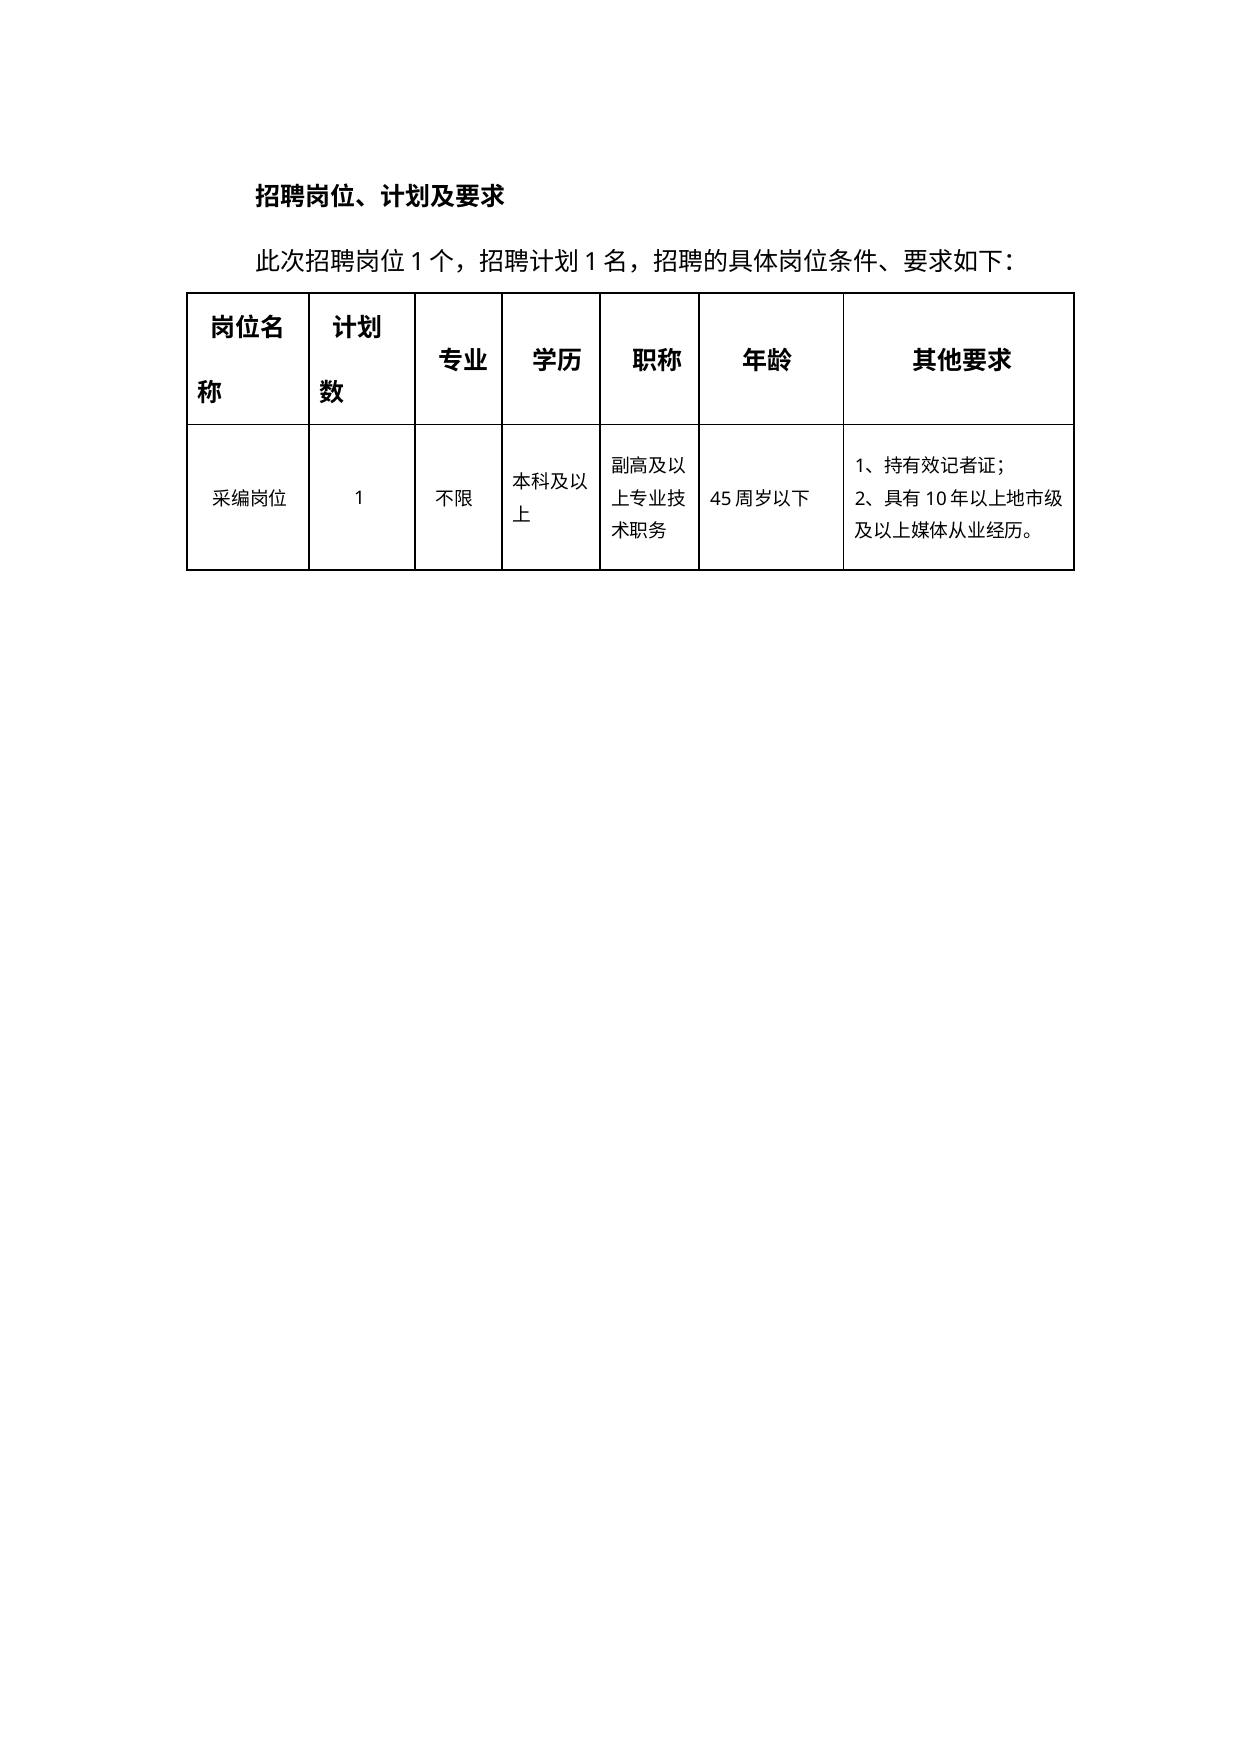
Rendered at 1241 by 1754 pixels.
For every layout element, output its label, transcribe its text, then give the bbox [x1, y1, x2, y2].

table_header 年龄 [700, 294, 843, 423]
text 此次招聘岗位1个，招聘计划1名，招聘的具体岗位条件、要求如下： [187, 227, 1053, 292]
table_header 专业 [416, 294, 501, 423]
table_header 计划数 [310, 294, 414, 423]
table_cell 45周岁以下 [700, 425, 843, 569]
table_header 职称 [601, 294, 698, 423]
table_cell 1、持有效记者证； 2、具有10年以上地市级及以上媒体从业经历。 [844, 425, 1073, 569]
table_cell 采编岗位 [188, 425, 308, 569]
text 招聘岗位、计划及要求 [187, 162, 1053, 227]
table_header 其他要求 [844, 294, 1073, 423]
table_cell 本科及以上 [503, 425, 599, 569]
table_cell 不限 [416, 425, 501, 569]
table_cell 1 [310, 425, 414, 569]
table_header 岗位名称 [188, 294, 308, 423]
table_header 学历 [503, 294, 599, 423]
table_cell 副高及以上专业技术职务 [601, 425, 698, 569]
